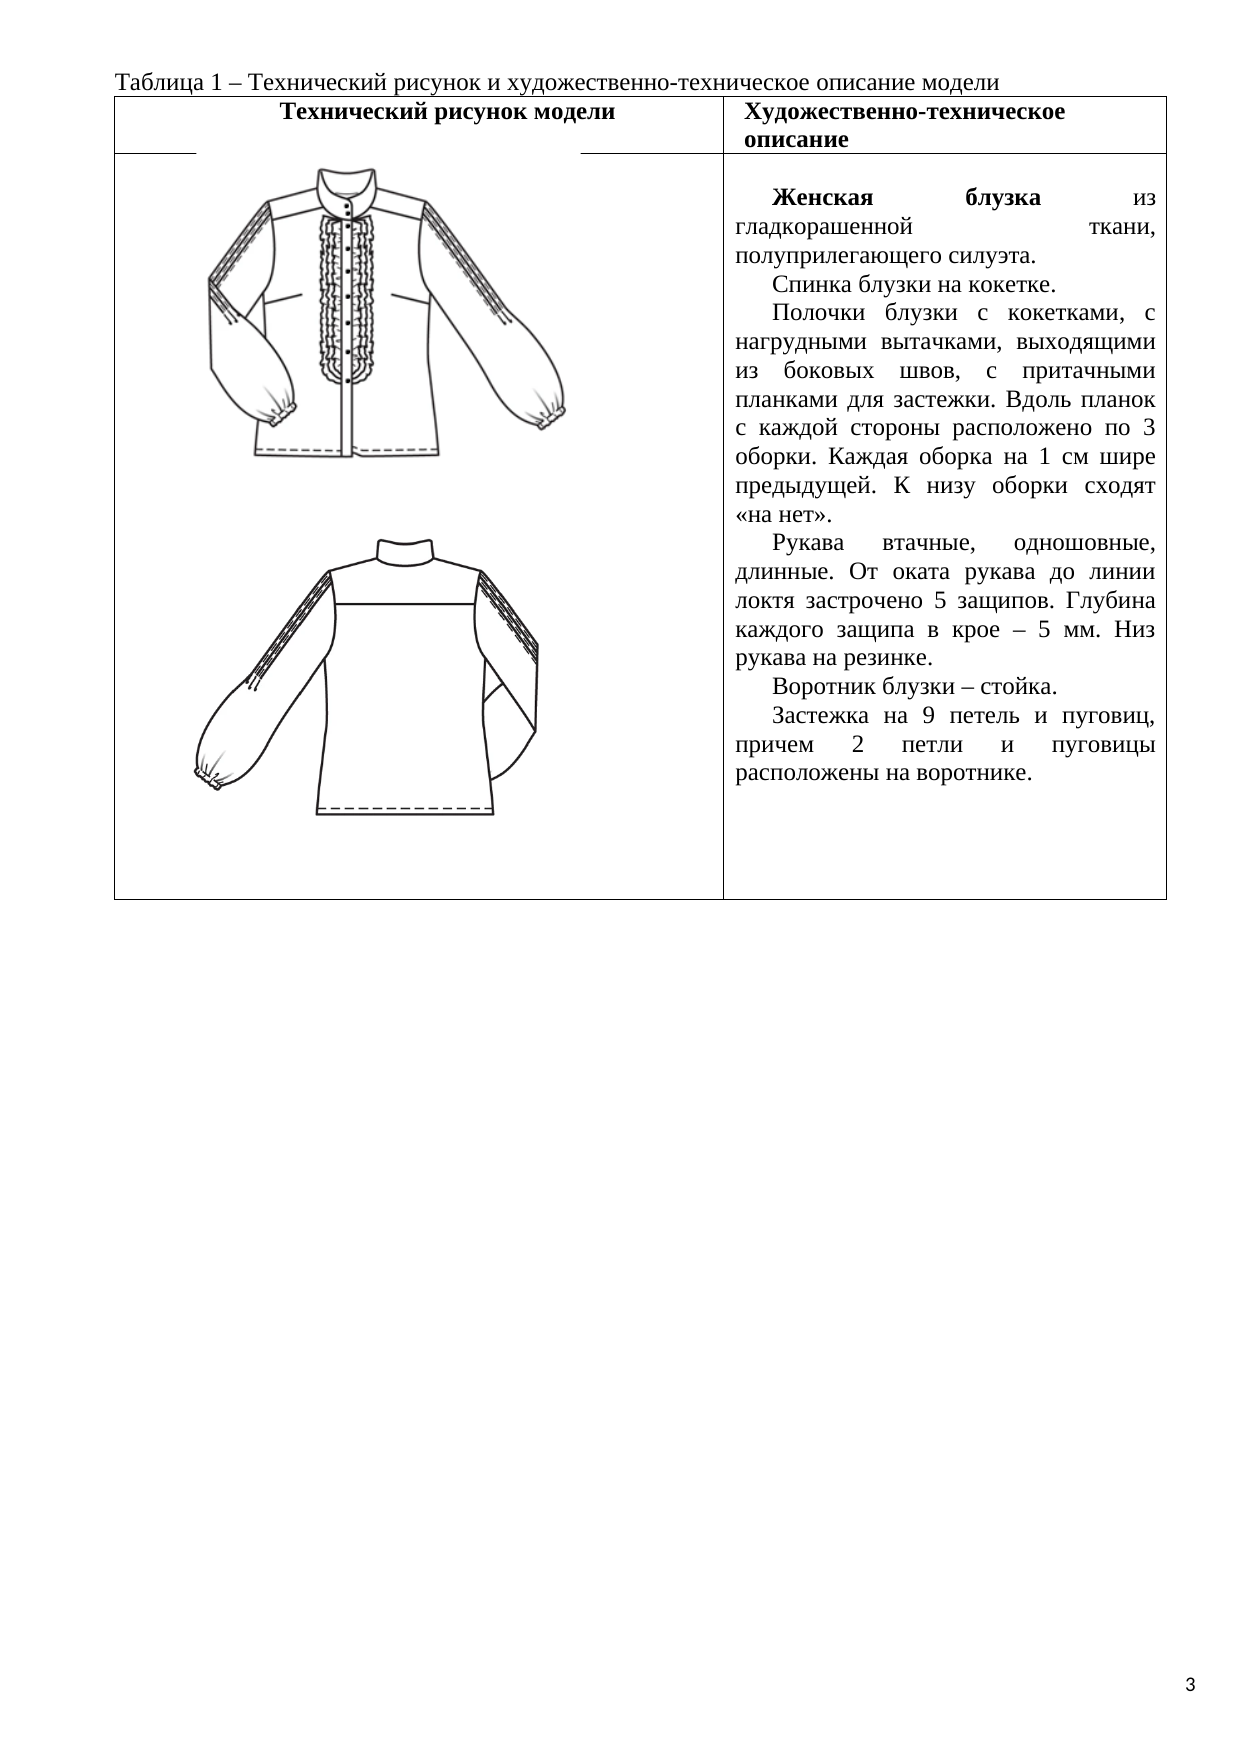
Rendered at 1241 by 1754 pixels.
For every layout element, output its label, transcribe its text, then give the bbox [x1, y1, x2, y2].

text Таблица 1 – Технический рисунок и художественно-техническое описание модели [114, 67, 1181, 96]
picture [196, 153, 581, 494]
table_cell [115, 154, 723, 899]
table_header Технический рисунок модели [115, 97, 723, 153]
picture [165, 518, 567, 843]
table_header Художественно-техническое описание [724, 97, 1166, 153]
table_cell Женская блузка из гладкорашенной ткани, полуприлегающего силуэта. Спинка блузки на кокетке. Полочки блузки с кокетками, с нагрудными вытачками, выходящими из боковых швов, с притачными планками для застежки. Вдоль планок с каждой стороны расположено по 3 оборки. Каждая оборка на 1 см шире предыдущей. К низу оборки сходят «на нет». Рукава втачные, одношовные, длинные. От оката рукава до линии локтя застрочено 5 защипов. Глубина каждого защипа в крое – 5 мм. Низ рукава на резинке. Воротник блузки – стойка. Застежка на 9 петель и пуговиц, причем 2 петли и пуговицы расположены на воротнике. [724, 154, 1166, 899]
